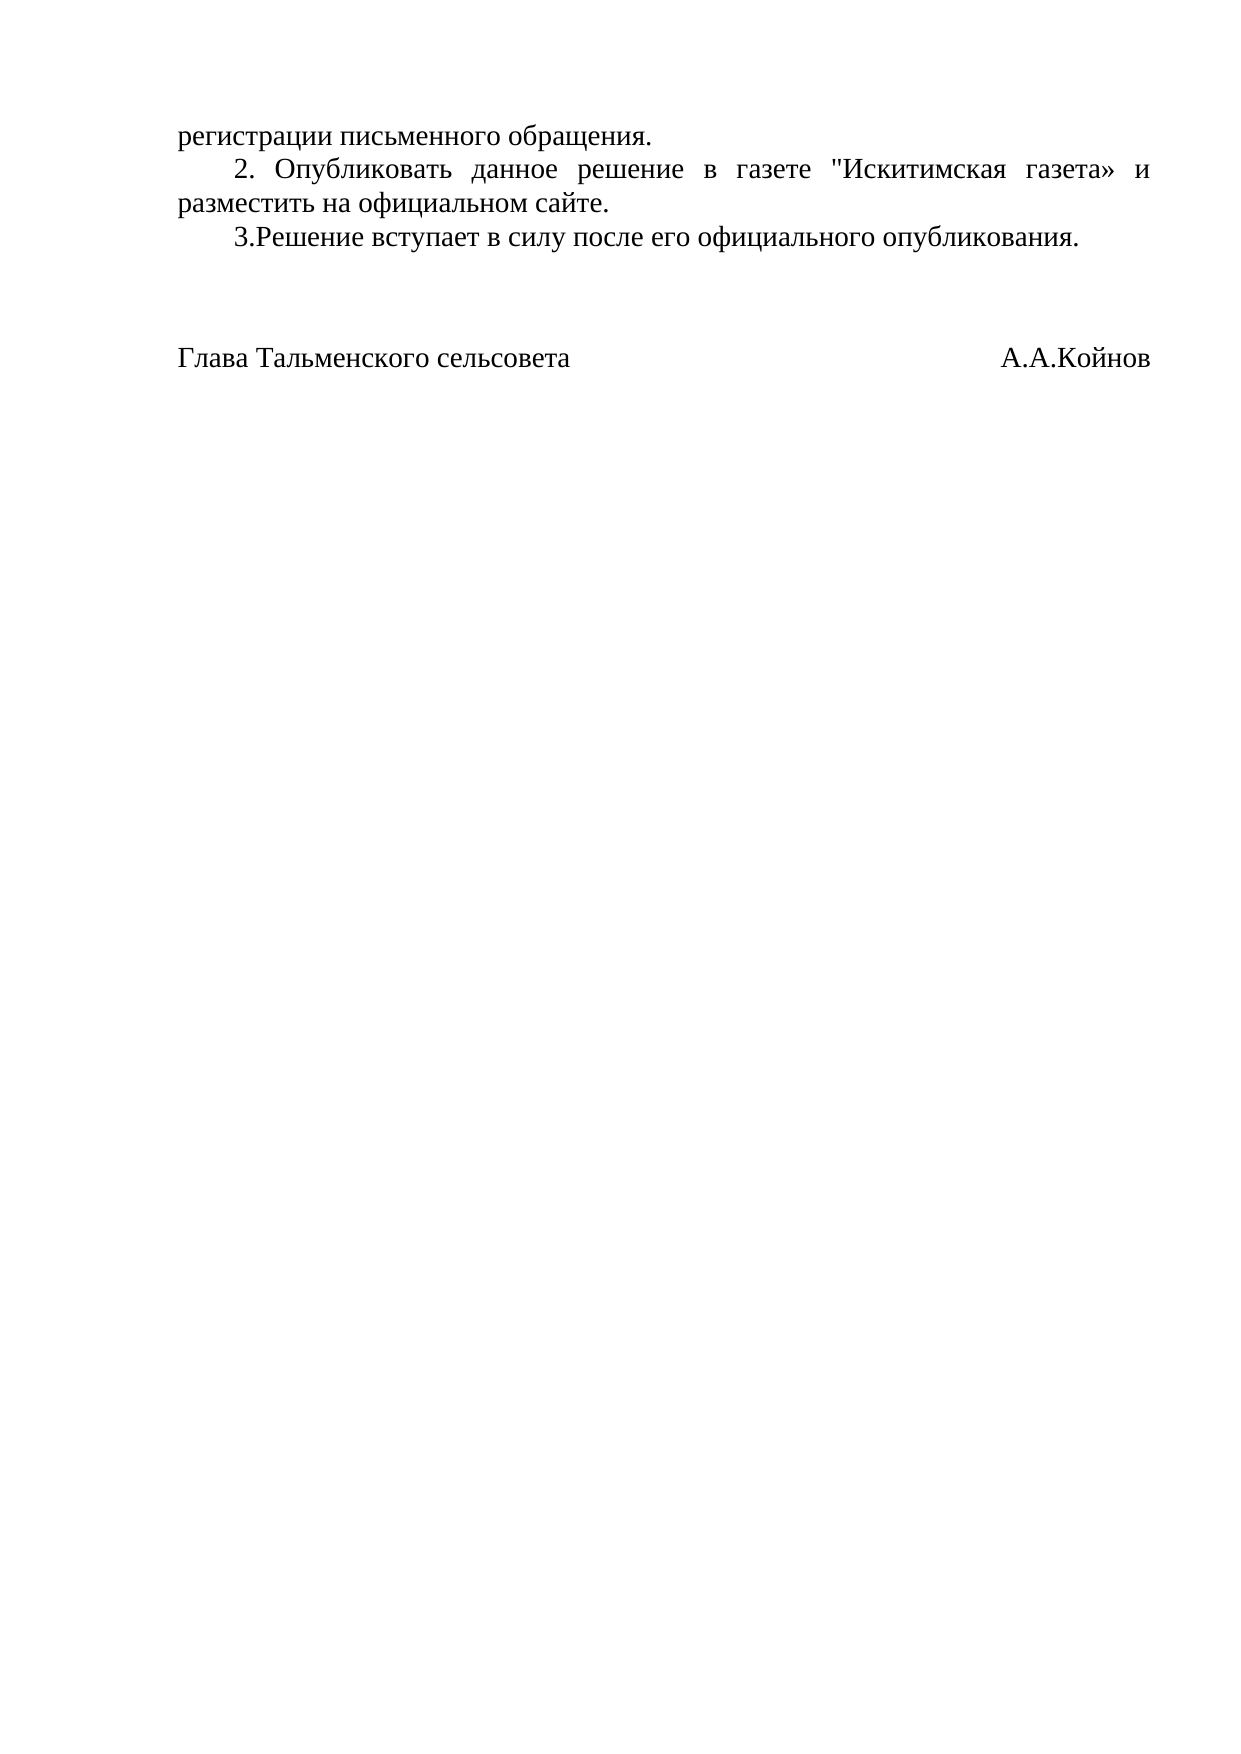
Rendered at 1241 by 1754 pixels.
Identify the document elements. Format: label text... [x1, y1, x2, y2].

text 3.Решение вступает в силу после его официального опубликования. [177, 219, 1152, 252]
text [177, 118, 1152, 152]
text Глава Тальменского сельсовета А.А.Койнов [177, 340, 1152, 373]
text 2. Опубликовать данное решение в газете "Искитимская газета» и разместить на официальном сайте. [177, 152, 1152, 219]
